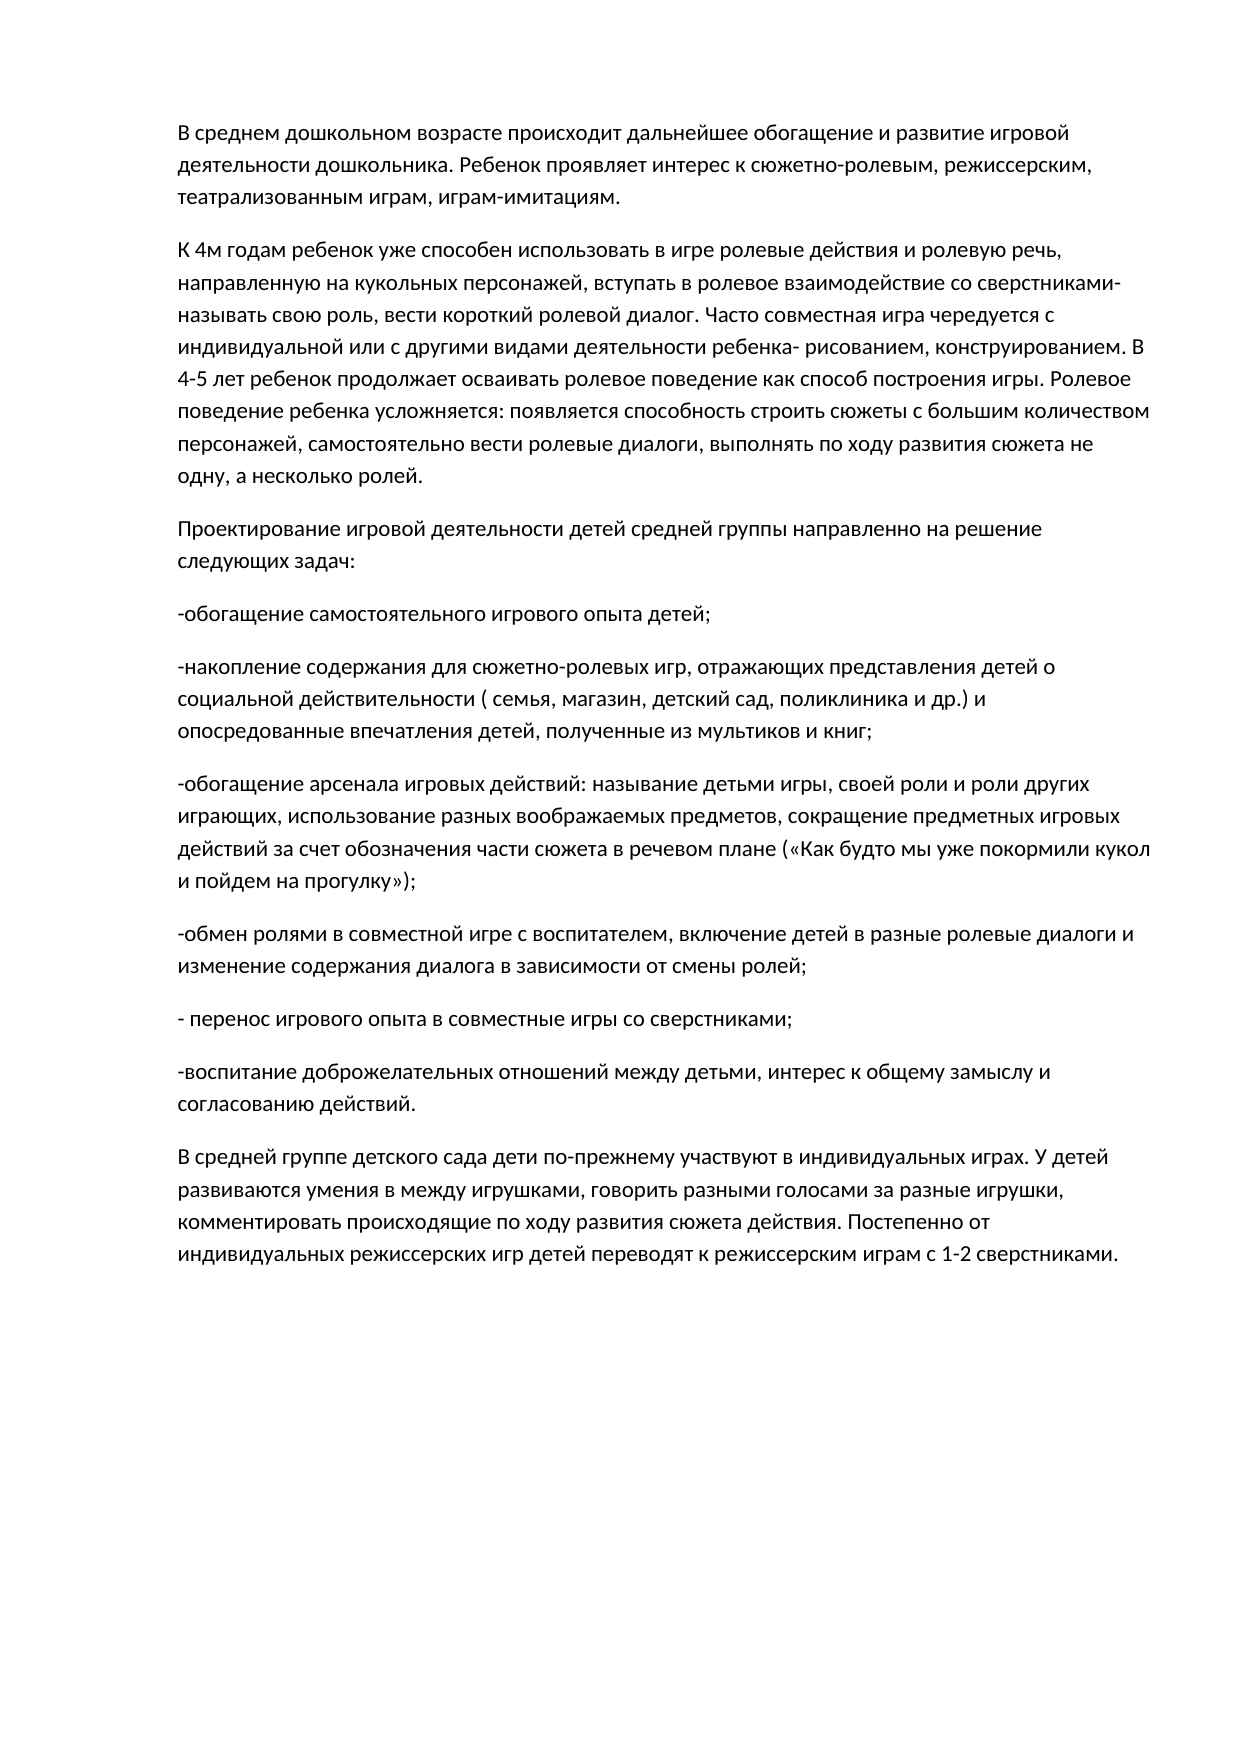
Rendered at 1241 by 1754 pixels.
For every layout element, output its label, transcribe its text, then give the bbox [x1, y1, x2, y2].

text К 4м годам ребенок уже способен использовать в игре ролевые действия и ролевую речь, направленную на кукольных персонажей, вступать в ролевое взаимодействие со сверстниками- называть свою роль, вести короткий ролевой диалог. Часто совместная игра чередуется с индивидуальной или с другими видами деятельности ребенка- рисованием, конструированием. В 4-5 лет ребенок продолжает осваивать ролевое поведение как способ построения игры. Ролевое поведение ребенка усложняется: появляется способность строить сюжеты с большим количеством персонажей, самостоятельно вести ролевые диалоги, выполнять по ходу развития сюжета не одну, а несколько ролей. [177, 236, 1152, 489]
text -обмен ролями в совместной игре с воспитателем, включение детей в разные ролевые диалоги и изменение содержания диалога в зависимости от смены ролей; [177, 919, 1152, 979]
text В среднем дошкольном возрасте происходит дальнейшее обогащение и развитие игровой деятельности дошкольника. Ребенок проявляет интерес к сюжетно-ролевым, режиссерским, театрализованным играм, играм-имитациям. [177, 118, 1152, 211]
text -накопление содержания для сюжетно-ролевых игр, отражающих представления детей о социальной действительности ( семья, магазин, детский сад, поликлиника и др.) и опосредованные впечатления детей, полученные из мультиков и книг; [177, 652, 1152, 744]
text -воспитание доброжелательных отношений между детьми, интерес к общему замыслу и согласованию действий. [177, 1057, 1152, 1117]
text -обогащение самостоятельного игрового опыта детей; [177, 599, 1152, 627]
text - перенос игрового опыта в совместные игры со сверстниками; [177, 1004, 1152, 1032]
text Проектирование игровой деятельности детей средней группы направленно на решение следующих задач: [177, 514, 1152, 574]
text -обогащение арсенала игровых действий: называние детьми игры, своей роли и роли других играющих, использование разных воображаемых предметов, сокращение предметных игровых действий за счет обозначения части сюжета в речевом плане («Как будто мы уже покормили кукол и пойдем на прогулку»); [177, 769, 1152, 894]
text В средней группе детского сада дети по-прежнему участвуют в индивидуальных играх. У детей развиваются умения в между игрушками, говорить разными голосами за разные игрушки, комментировать происходящие по ходу развития сюжета действия. Постепенно от индивидуальных режиссерских игр детей переводят к режиссерским играм с 1-2 сверстниками. [177, 1142, 1152, 1267]
